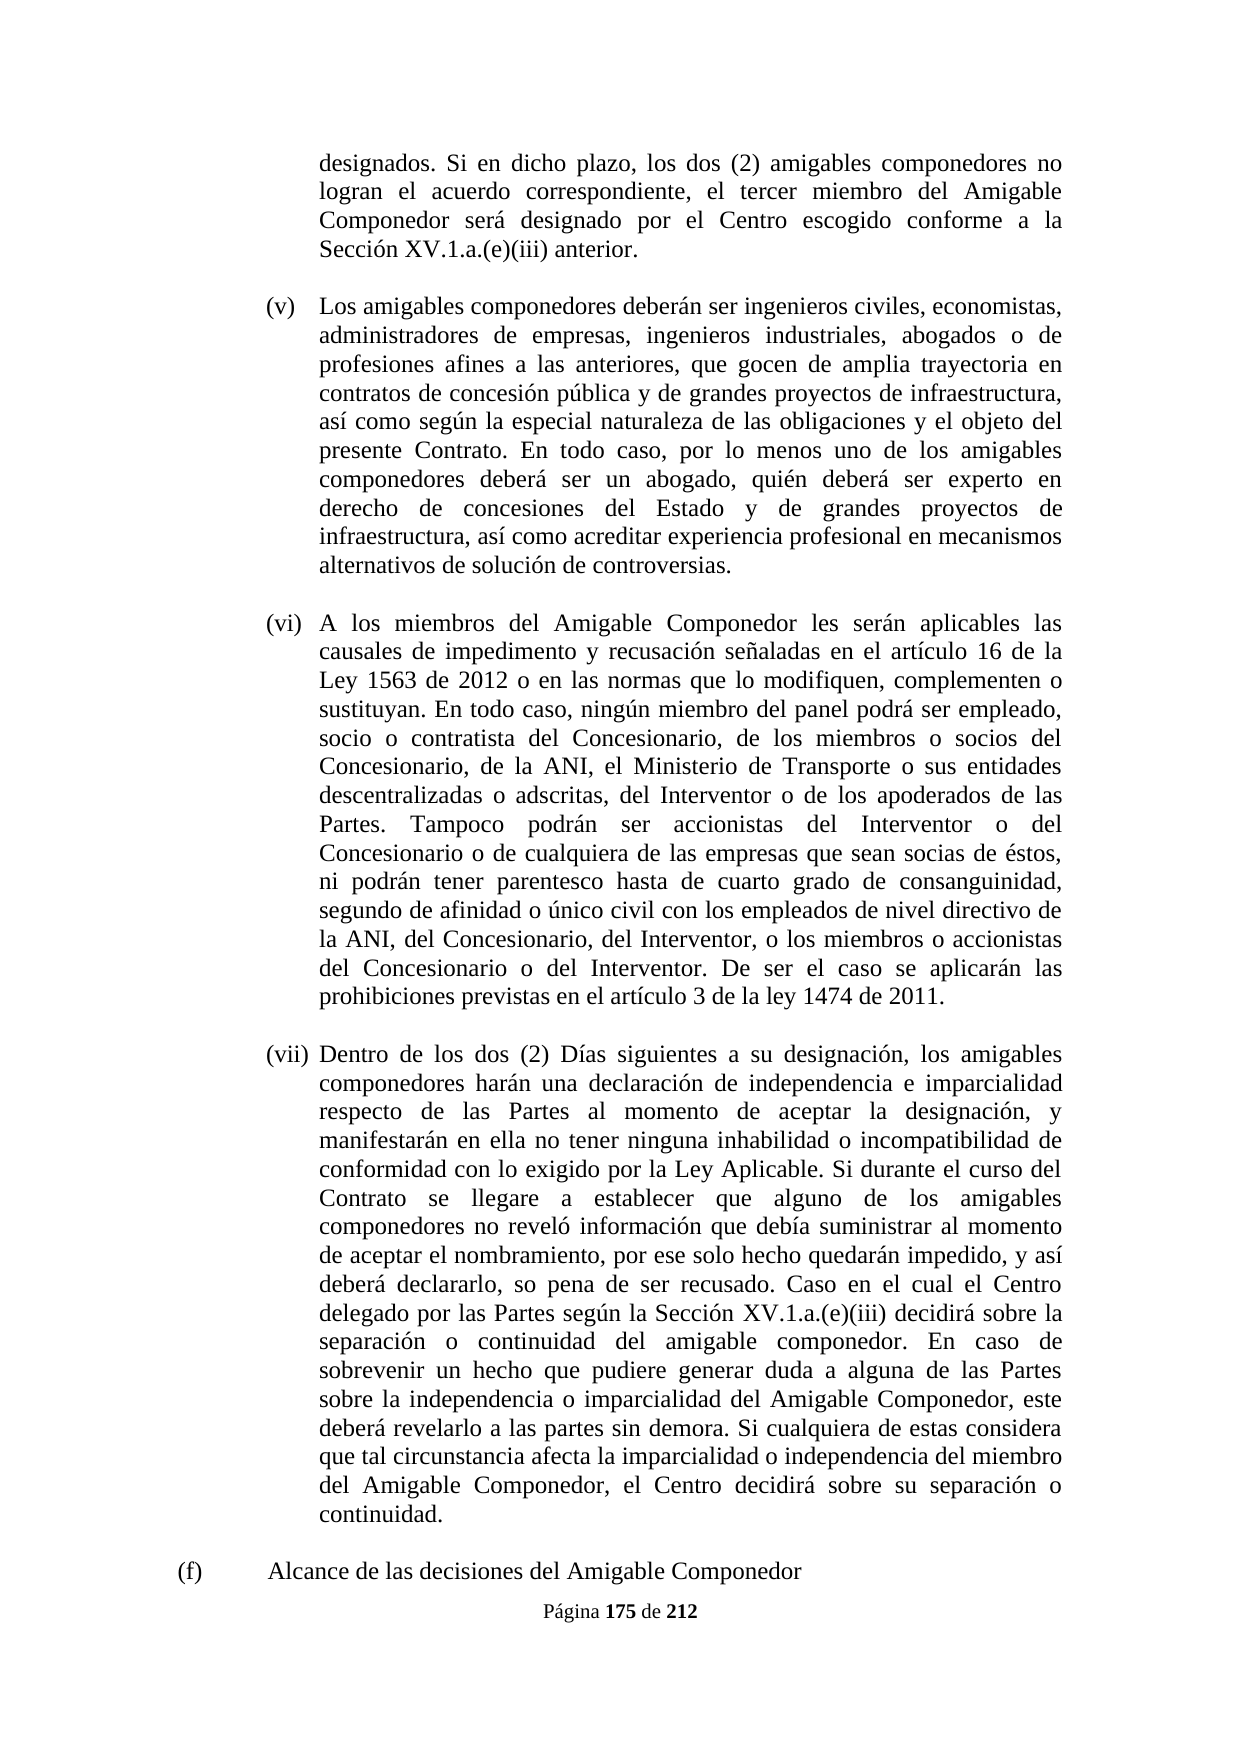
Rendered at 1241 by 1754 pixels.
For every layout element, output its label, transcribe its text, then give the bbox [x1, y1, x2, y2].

list A los miembros del Amigable Componedor les serán aplicables las causales de impedimento y recusación señaladas en el artículo 16 de la Ley 1563 de 2012 o en las normas que lo modifiquen, complementen o sustituyan. En todo caso, ningún miembro del panel podrá ser empleado, socio o contratista del Concesionario, de los miembros o socios del Concesionario, de la ANI, el Ministerio de Transporte o sus entidades descentralizadas o adscritas, del Interventor o de los apoderados de las Partes. Tampoco podrán ser accionistas del Interventor o del Concesionario o de cualquiera de las empresas que sean socias de éstos, ni podrán tener parentesco hasta de cuarto grado de consanguinidad, segundo de afinidad o único civil con los empleados de nivel directivo de la ANI, del Concesionario, del Interventor, o los miembros o accionistas del Concesionario o del Interventor. De ser el caso se aplicarán las prohibiciones previstas en el artículo 3 de la ley 1474 de 2011. [266, 608, 1063, 1010]
list Los amigables componedores deberán ser ingenieros civiles, economistas, administradores de empresas, ingenieros industriales, abogados o de profesiones afines a las anteriores, que gocen de amplia trayectoria en contratos de concesión pública y de grandes proyectos de infraestructura, así como según la especial naturaleza de las obligaciones y el objeto del presente Contrato. En todo caso, por lo menos uno de los amigables componedores deberá ser un abogado, quién deberá ser experto en derecho de concesiones del Estado y de grandes proyectos de infraestructura, así como acreditar experiencia profesional en mecanismos alternativos de solución de controversias. [266, 291, 1063, 579]
text Alcance de las decisiones del Amigable Componedor [177, 1556, 1063, 1585]
list Dentro de los dos (2) Días siguientes a su designación, los amigables componedores harán una declaración de independencia e imparcialidad respecto de las Partes al momento de aceptar la designación, y manifestarán en ella no tener ninguna inhabilidad o incompatibilidad de conformidad con lo exigido por la Ley Aplicable. Si durante el curso del Contrato se llegare a establecer que alguno de los amigables componedores no reveló información que debía suministrar al momento de aceptar el nombramiento, por ese solo hecho quedarán impedido, y así deberá declararlo, so pena de ser recusado. Caso en el cual el Centro delegado por las Partes según la Sección 15.1(e)(iii) decidirá sobre la separación o continuidad del amigable componedor. En caso de sobrevenir un hecho que pudiere generar duda a alguna de las Partes sobre la independencia o imparcialidad del Amigable Componedor, este deberá revelarlo a las partes sin demora. Si cualquiera de estas considera que tal circunstancia afecta la imparcialidad o independencia del miembro del Amigable Componedor, el Centro decidirá sobre su separación o continuidad. [266, 1039, 1063, 1528]
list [266, 148, 1063, 263]
